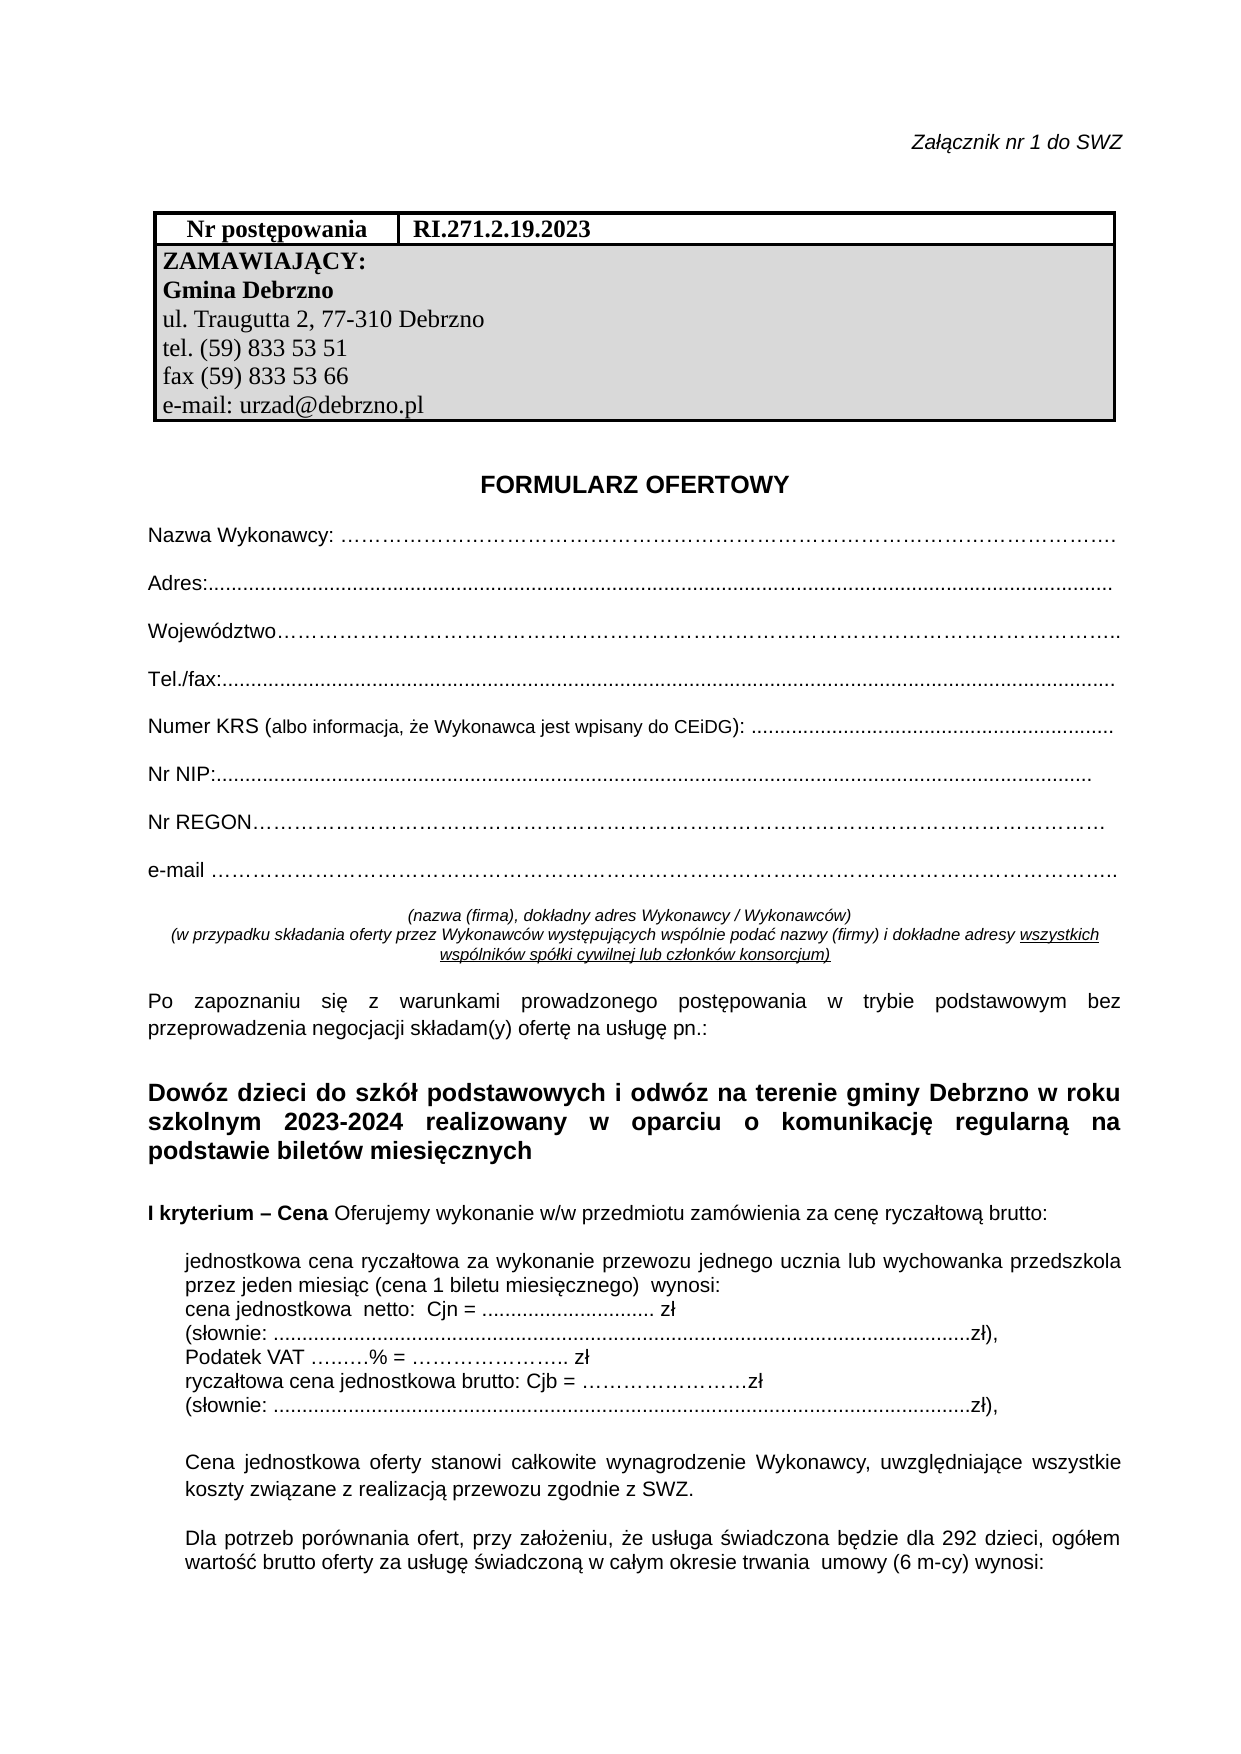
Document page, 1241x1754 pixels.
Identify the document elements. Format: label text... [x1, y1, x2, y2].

list ryczałtowa cena jednostkowa brutto: Cjb = ……………………zł [185, 1369, 1122, 1393]
text Dowóz dzieci do szkół podstawowych i odwóz na terenie gminy Debrzno w roku szkolnym 2023-2024 realizowany w oparciu o komunikację regularną na podstawie biletów miesięcznych [148, 1078, 1122, 1165]
text Załącznik nr 1 do SWZ [406, 130, 1122, 154]
text e-mail ………………………………………………………………………………………………………………….. [148, 858, 1122, 882]
text Dla potrzeb porównania ofert, przy założeniu, że usługa świadczona będzie dla 292 dzieci, ogółem wartość brutto oferty za usługę świadczoną w całym okresie trwania umowy (6 m-cy) wynosi: [185, 1526, 1122, 1573]
list Podatek VAT …..….% = ………………….. zł [185, 1345, 1122, 1369]
table_cell ZAMAWIAJĄCY: Gmina Debrzno ul. Traugutta 2, 77-310 Debrzno tel. (59) 833 53 51 fax (59) 833 53 66 e-mail: urzad@debrzno.pl [157, 246, 1113, 419]
list Cena jednostkowa oferty stanowi całkowite wynagrodzenie Wykonawcy, uwzględniające wszystkie koszty związane z realizacją przewozu zgodnie z SWZ. [185, 1450, 1122, 1501]
text (w przypadku składania oferty przez Wykonawców występujących wspólnie podać nazwy (firmy) i dokładne adresy wszystkich wspólników spółki cywilnej lub członków konsorcjum) [148, 925, 1122, 963]
text Tel./fax:........................................................................................................................................................... [148, 666, 1122, 690]
list (słownie: .........................................................................................................................zł), [185, 1321, 1122, 1345]
list I kryterium – Cena Oferujemy wykonanie w/w przedmiotu zamówienia za cenę ryczałtową brutto: [148, 1201, 1122, 1225]
table_header Nr postępowania [157, 215, 397, 243]
list jednostkowa cena ryczałtowa za wykonanie przewozu jednego ucznia lub wychowanka przedszkola przez jeden miesiąc (cena 1 biletu miesięcznego) wynosi: [185, 1249, 1122, 1297]
text (nazwa (firma), dokładny adres Wykonawcy / Wykonawców) [148, 906, 1111, 925]
text Nr NIP:........................................................................................................................................................ [148, 762, 1122, 786]
text Numer KRS (albo informacja, że Wykonawca jest wpisany do CEiDG): ............................................................... [148, 714, 1122, 738]
text Województwo………………………………………………………………………………………………………….. [148, 618, 1122, 642]
table_header RI.271.2.19.2023 [400, 215, 1113, 243]
list cena jednostkowa netto: Cjn = .............................. zł [185, 1297, 1122, 1321]
text Adres:............................................................................................................................................................. [148, 571, 1122, 594]
text Nr REGON…………………………………………………………………………………………………………… [148, 810, 1122, 834]
text Nazwa Wykonawcy: …………………………………………………………………………………………………. [148, 523, 1122, 547]
subtitle Po zapoznaniu się z warunkami prowadzonego postępowania w trybie podstawowym bez przeprowadzenia negocjacji składam(y) ofertę na usługę pn.: [148, 988, 1122, 1040]
text FORMULARZ OFERTOWY [148, 470, 1122, 499]
list (słownie: .........................................................................................................................zł), [185, 1393, 1122, 1417]
